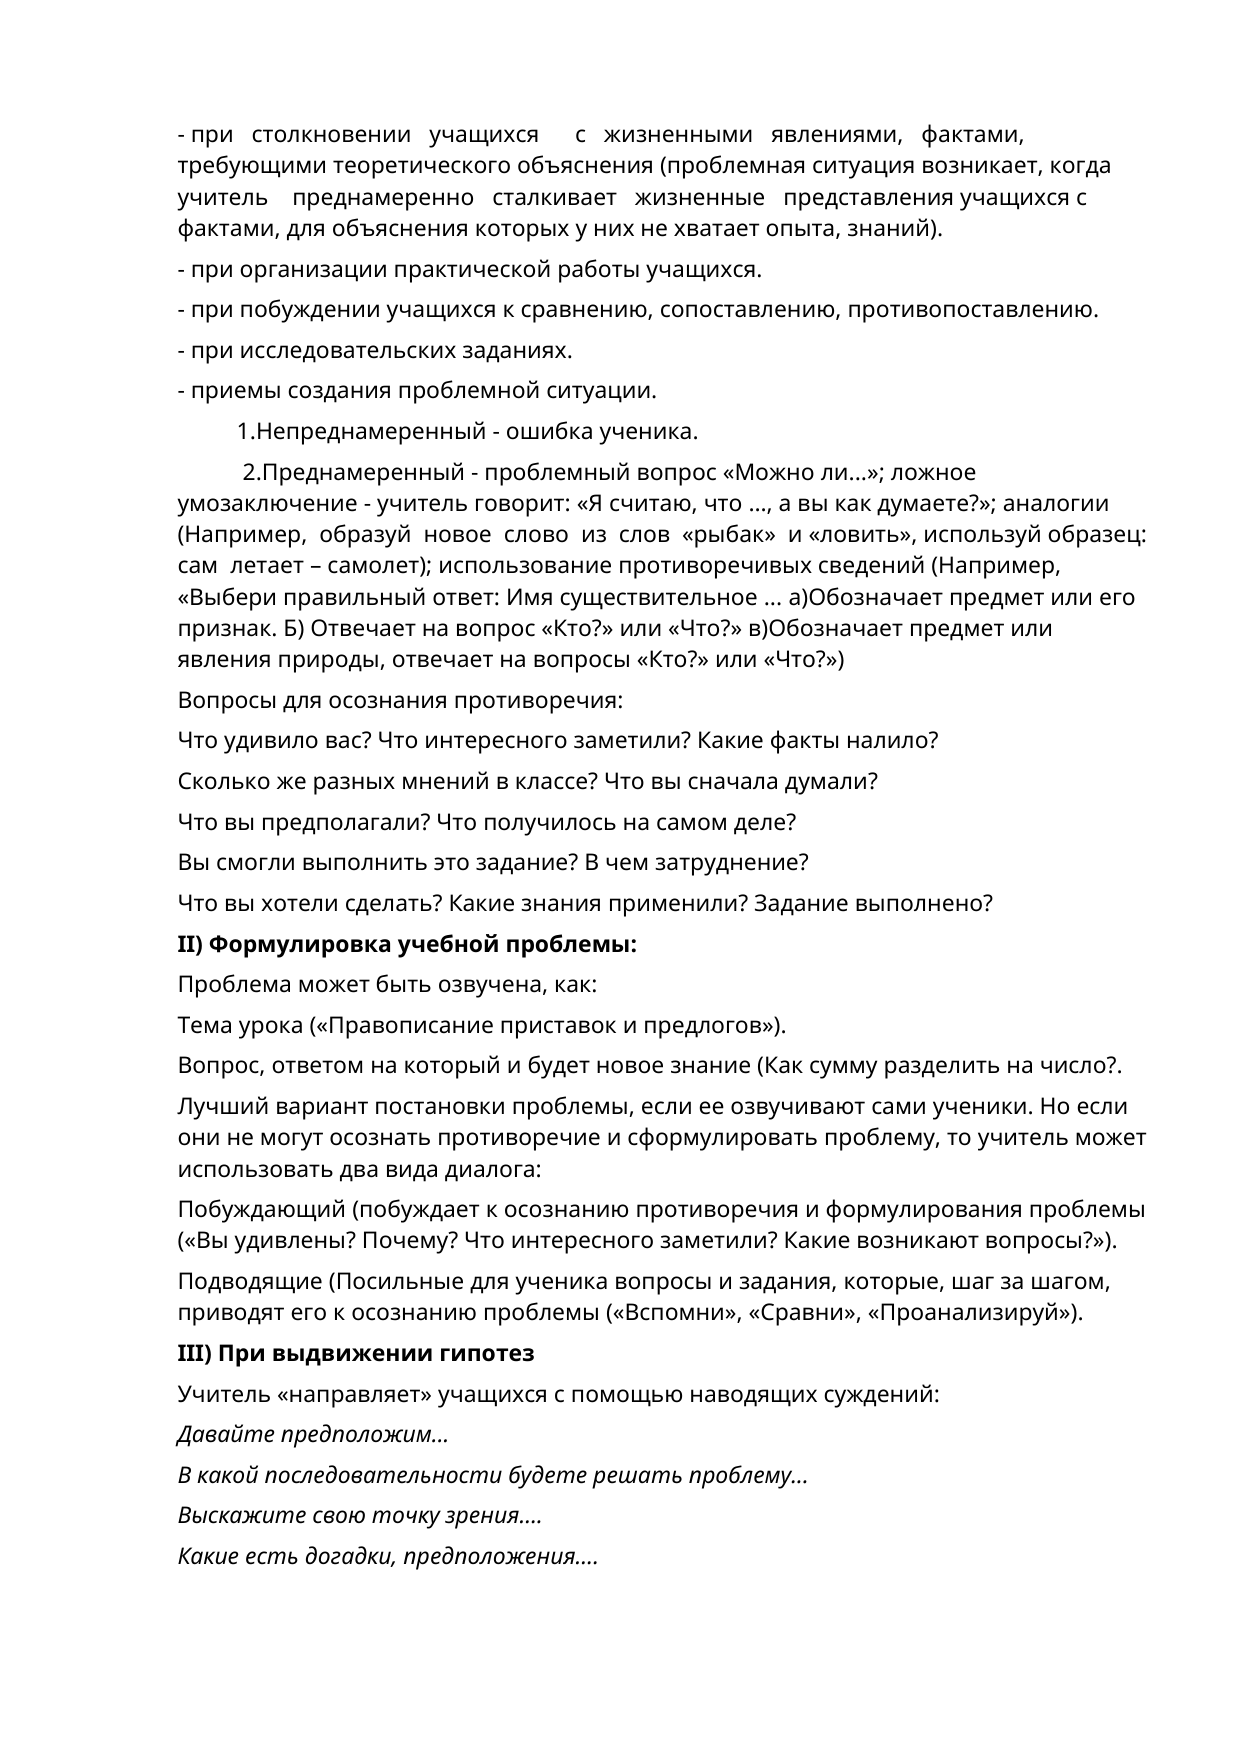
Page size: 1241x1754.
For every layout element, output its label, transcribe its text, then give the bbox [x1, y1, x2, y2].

text - при исследовательских заданиях. [177, 334, 1152, 365]
text Выскажите свою точку зрения…. [177, 1499, 1152, 1531]
text - приемы создания проблемной ситуации. [177, 374, 1152, 406]
text - при организации практической работы учащихся. [177, 252, 1152, 284]
text Сколько же разных мнений в классе? Что вы сначала думали? [177, 765, 1152, 796]
text Что вы предполагали? Что получилось на самом деле? [177, 806, 1152, 837]
text Побуждающий (побуждает к осознанию противоречия и формулирования проблемы («Вы удивлены? Почему? Что интересного заметили? Какие возникают вопросы?»). [177, 1193, 1152, 1256]
text - при побуждении учащихся к сравнению, сопоставлению, противопоставлению. [177, 293, 1152, 324]
text Проблема может быть озвучена, как: [177, 968, 1152, 999]
text Вопрос, ответом на который и будет новое знание (Как сумму разделить на число?. [177, 1049, 1152, 1081]
text III) При выдвижении гипотез [177, 1337, 1152, 1368]
text Что вы хотели сделать? Какие знания применили? Задание выполнено? [177, 887, 1152, 918]
text Давайте предположим... [177, 1418, 1152, 1449]
text Вы смогли выполнить это задание? В чем затруднение? [177, 846, 1152, 877]
text Тема урока («Правописание приставок и предлогов»). [177, 1009, 1152, 1040]
text Вопросы для осознания противоречия: [177, 684, 1152, 715]
text В какой последовательности будете решать проблему... [177, 1459, 1152, 1490]
text Лучший вариант постановки проблемы, если ее озвучивают сами ученики. Но если они не могут осознать противоречие и сформулировать проблему, то учитель может использовать два вида диалога: [177, 1090, 1152, 1184]
text 1.Непреднамеренный - ошибка ученика. [177, 415, 1152, 446]
text Учитель «направляет» учащихся с помощью наводящих суждений: [177, 1377, 1152, 1409]
text Подводящие (Посильные для ученика вопросы и задания, которые, шаг за шагом, приводят его к осознанию проблемы («Вспомни», «Сравни», «Проанализируй»). [177, 1265, 1152, 1327]
text Что удивило вас? Что интересного заметили? Какие факты налило? [177, 724, 1152, 756]
text Какие есть догадки, предположения…. [177, 1540, 1152, 1571]
text - при столкновении учащихся с жизненными явлениями, фактами, требующими теоретического объяснения (проблемная ситуация возникает, когда учитель преднамеренно сталкивает жизненные представления учащихся с фактами, для объяснения которых у них не хватает опыта, знаний). [177, 118, 1152, 243]
text 2.Преднамеренный - проблемный вопрос «Можно ли...»; ложное умозаключение - учитель говорит: «Я считаю, что …, а вы как думаете?»; аналогии (Например, образуй новое слово из слов «рыбак» и «ловить», используй образец: сам летает – самолет); использование противоречивых сведений (Например, «Выбери правильный ответ: Имя существительное ... а)Обозначает предмет или его признак. Б) Отвечает на вопрос «Кто?» или «Что?» в)Обозначает предмет или явления природы, отвечает на вопросы «Кто?» или «Что?») [177, 456, 1152, 674]
text II) Формулировка учебной проблемы: [177, 927, 1152, 959]
